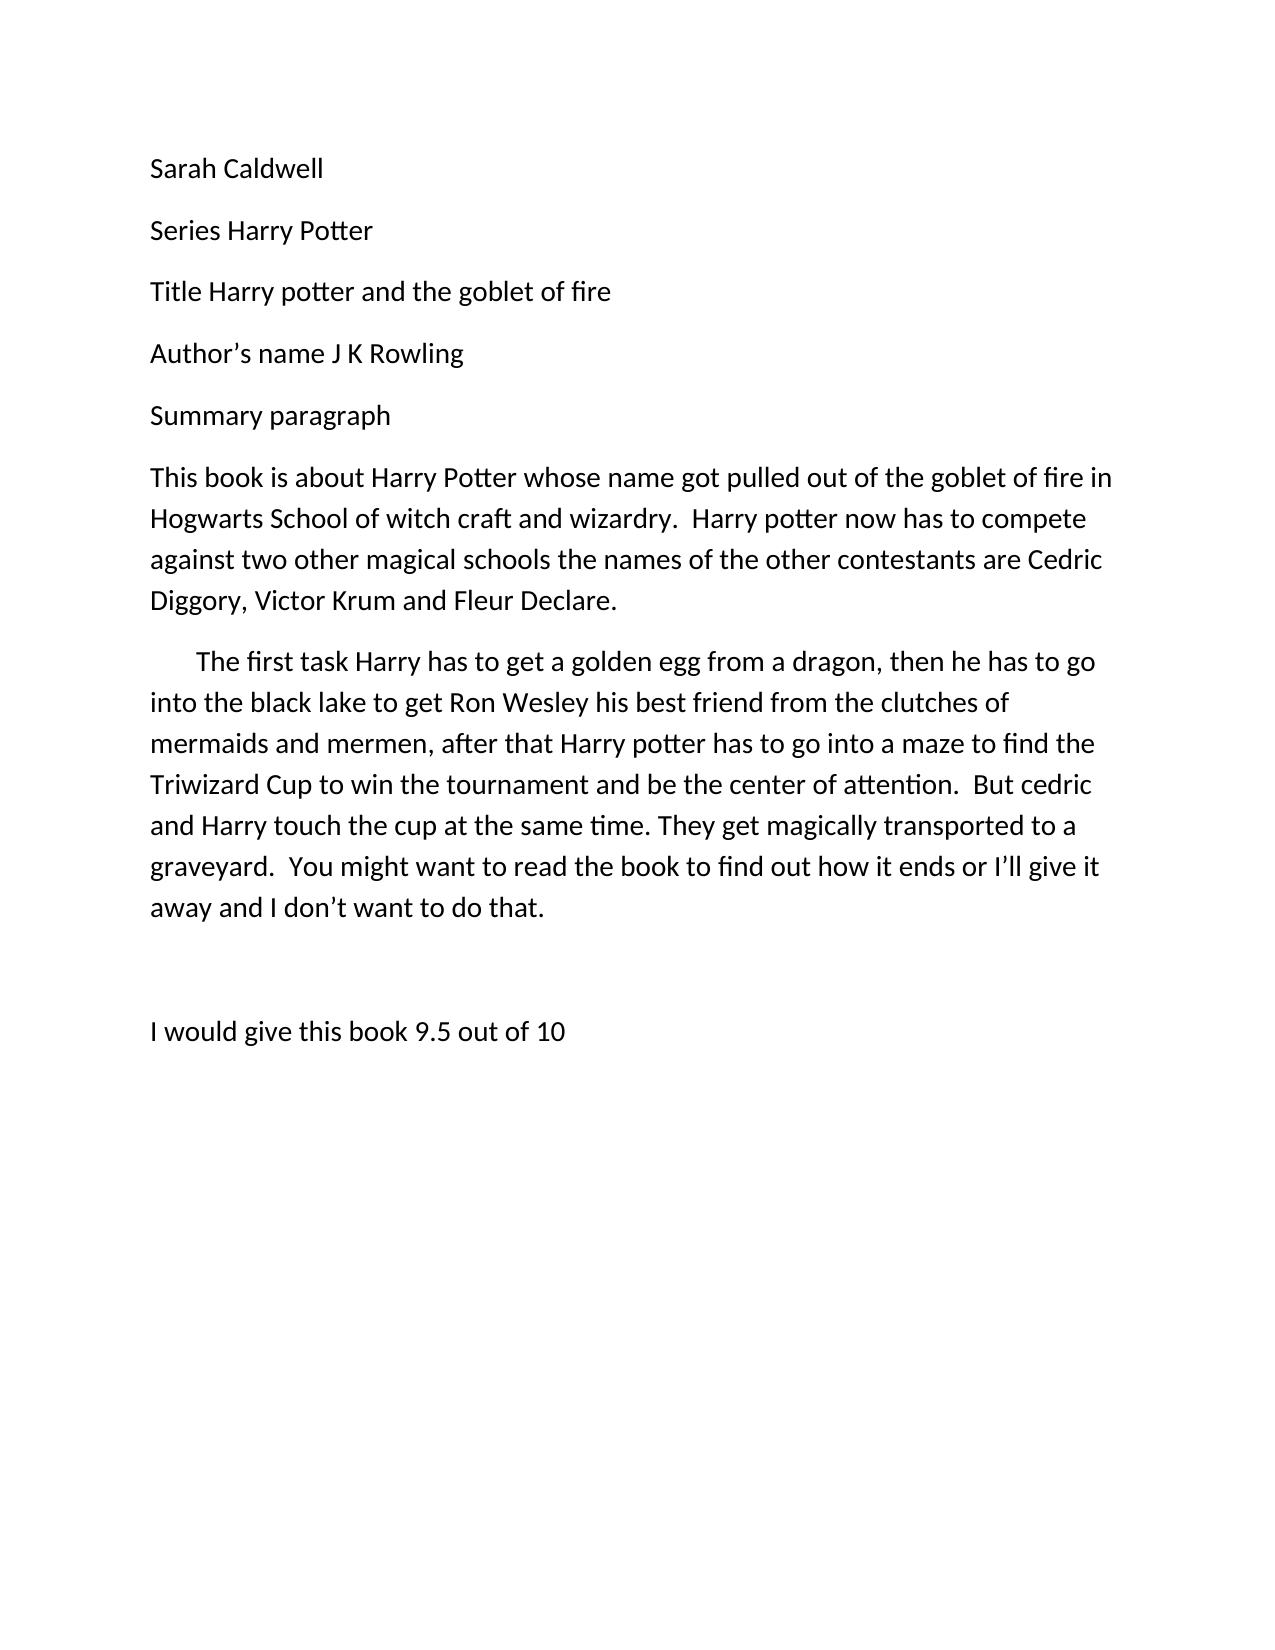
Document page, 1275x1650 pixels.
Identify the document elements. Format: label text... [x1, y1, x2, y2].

text Title Harry potter and the goblet of fire [150, 273, 1125, 309]
text Sarah Caldwell [150, 150, 1125, 186]
text Summary paragraph [150, 397, 1125, 433]
text I would give this book 9.5 out of 10 [150, 1013, 1125, 1048]
text The first task Harry has to get a golden egg from a dragon, then he has to go into the black lake to get Ron Wesley his best friend from the clutches of mermaids and mermen, after that Harry potter has to go into a maze to find the Triwizard Cup to win the tournament and be the center of attention. But cedric and Harry touch the cup at the same time. They get magically transported to a graveyard. You might want to read the book to find out how it ends or I’ll give it away and I don’t want to do that. [150, 643, 1125, 925]
text Series Harry Potter [150, 212, 1125, 247]
text This book is about Harry Potter whose name got pulled out of the goblet of fire in Hogwarts School of witch craft and wizardry. Harry potter now has to compete against two other magical schools the names of the other contestants are Cedric Diggory, Victor Krum and Fleur Declare. [150, 459, 1125, 617]
text Author’s name J K Rowling [150, 335, 1125, 371]
